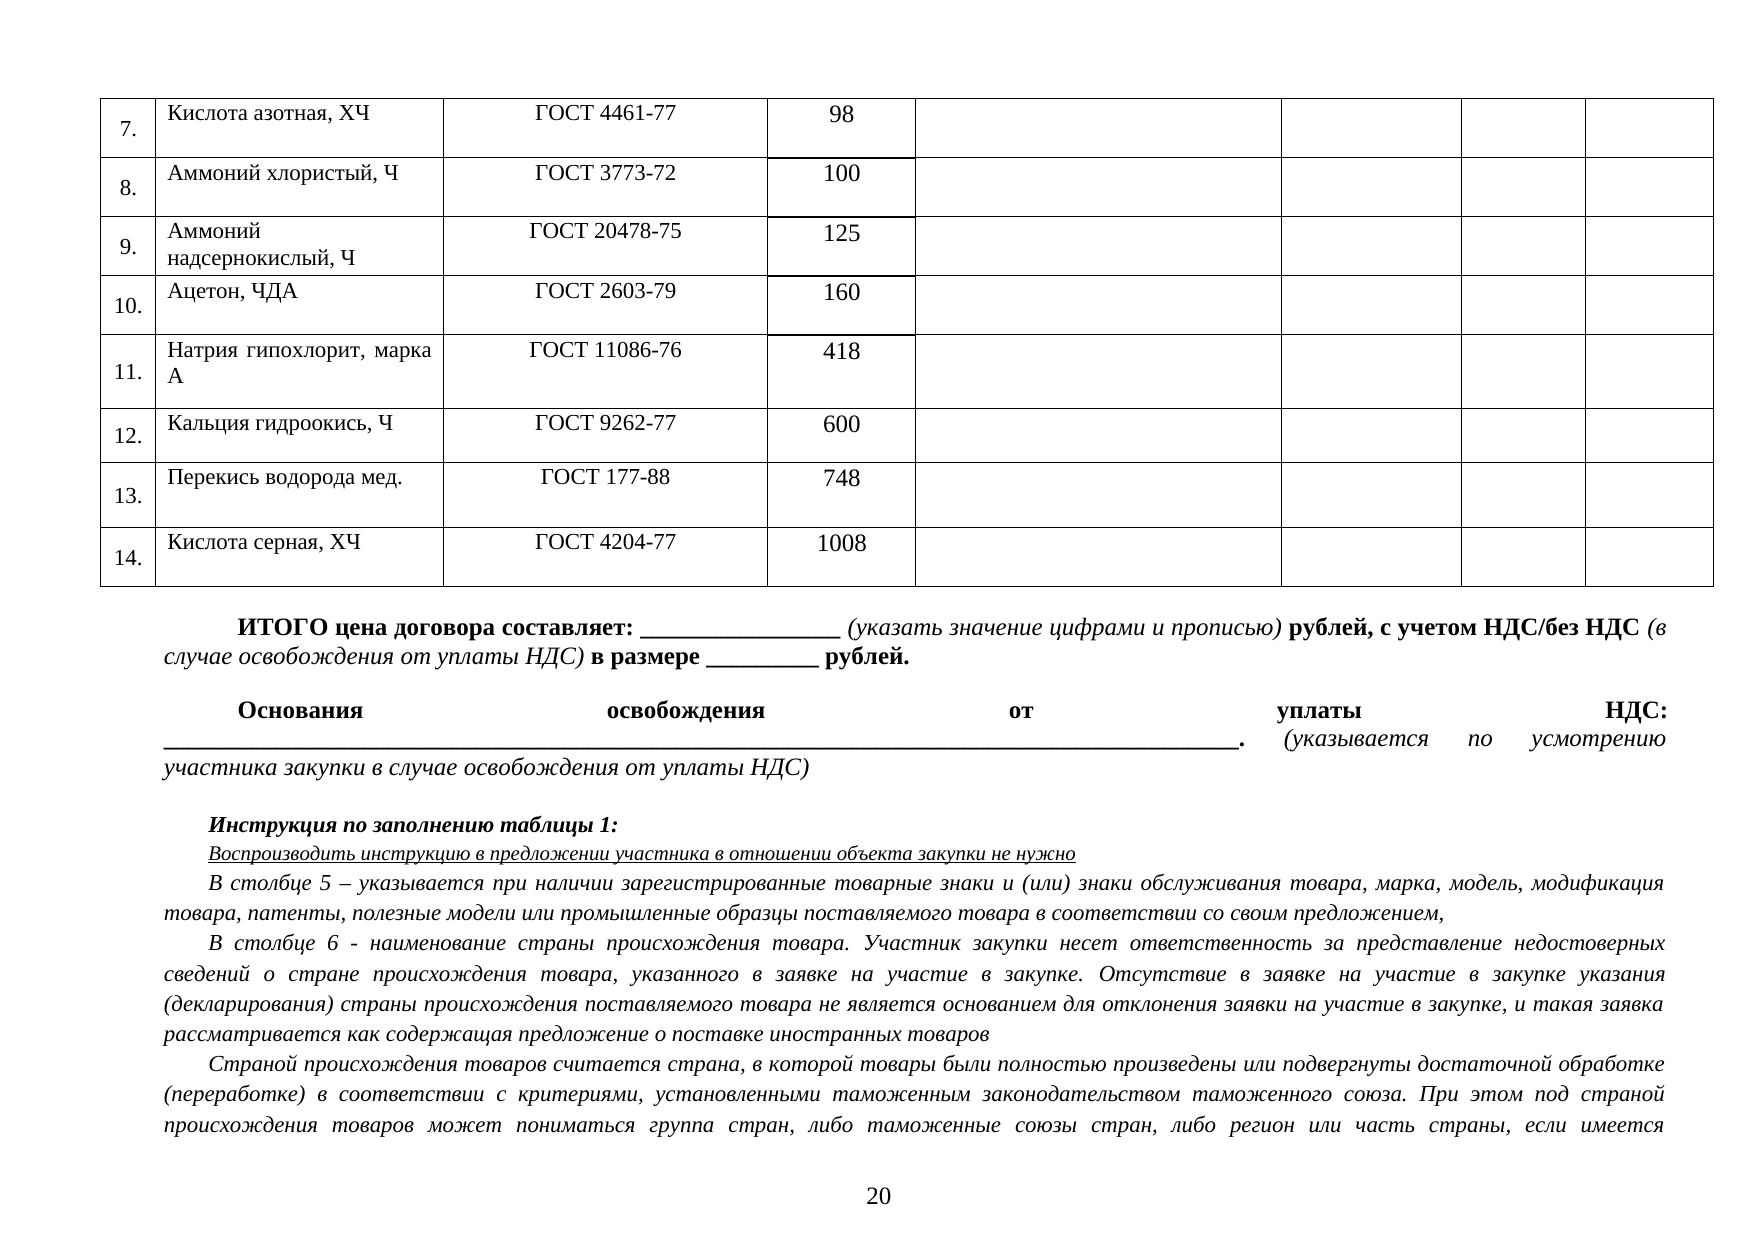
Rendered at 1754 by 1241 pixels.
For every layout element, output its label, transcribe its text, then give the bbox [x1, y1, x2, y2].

table_cell [1462, 217, 1585, 275]
table_cell Кислота серная, ХЧ [156, 528, 443, 586]
table_cell [1462, 276, 1585, 334]
table_cell 748 [768, 463, 915, 527]
table_cell 600 [768, 409, 915, 462]
table_cell ГОСТ 4461-77 [444, 99, 767, 157]
table_cell [1282, 409, 1461, 462]
table_cell [1282, 158, 1461, 216]
table_cell [1282, 276, 1461, 334]
table_cell 1008 [768, 528, 915, 586]
table_cell ГОСТ 3773-72 [444, 158, 767, 216]
table_cell ГОСТ 2603-79 [444, 276, 767, 334]
table_cell 98 [768, 99, 915, 157]
table_cell Кальция гидроокись, Ч [156, 409, 443, 462]
table_cell [1462, 335, 1585, 408]
table_cell [1586, 217, 1713, 275]
table_cell [1282, 528, 1461, 586]
table_cell ГОСТ 177-88 [444, 463, 767, 527]
table_cell [916, 463, 1281, 527]
table_cell [1282, 335, 1461, 408]
table_cell [1586, 99, 1713, 157]
table_cell [1586, 158, 1713, 216]
table_cell 14. [101, 528, 155, 586]
table_cell Перекись водорода мед. [156, 463, 443, 527]
text Основания освобождения от уплаты НДС: ______________________________________________________________________________________. (указывается по усмотрению участника закупки в случае освобождения от уплаты НДС) [164, 695, 1668, 781]
table_cell 100 [768, 159, 915, 216]
table_cell Натрия гипохлорит, марка А [156, 335, 443, 408]
table_cell [1282, 99, 1461, 157]
table_cell ГОСТ 4204-77 [444, 528, 767, 586]
table_cell [1586, 528, 1713, 586]
table_cell 8. [101, 158, 155, 216]
table_cell [1282, 463, 1461, 527]
table_cell 12. [101, 409, 155, 462]
table_cell [1462, 463, 1585, 527]
text ИТОГО цена договора составляет: ________________ (указать значение цифрами и прописью) рублей, с учетом НДС/без НДС (в случае освобождения от уплаты НДС) в размере _________ рублей. [164, 612, 1668, 670]
table_cell 125 [768, 218, 915, 275]
table_cell [916, 217, 1281, 275]
table_cell ГОСТ 11086-76 [444, 335, 767, 408]
table_cell [916, 276, 1281, 334]
table_cell 10. [101, 276, 155, 334]
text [164, 1050, 1668, 1137]
text В столбце 5 – указывается при наличии зарегистрированные товарные знаки и (или) знаки обслуживания товара, марка, модель, модификация товара, патенты, полезные модели или промышленные образцы поставляемого товара в соответствии со своим предложением, [164, 869, 1668, 926]
table_cell [1586, 409, 1713, 462]
table_cell [1462, 158, 1585, 216]
table_cell [1586, 276, 1713, 334]
table_cell [916, 158, 1281, 216]
table_cell ГОСТ 9262-77 [444, 409, 767, 462]
table_cell 13. [101, 463, 155, 527]
table_cell [1462, 528, 1585, 586]
text Инструкция по заполнению таблицы 1: [164, 811, 1668, 837]
text Воспроизводить инструкцию в предложении участника в отношении объекта закупки не нужно [164, 841, 1668, 865]
table_cell Аммоний надсернокислый, Ч [156, 217, 443, 275]
table_cell ГОСТ 20478-75 [444, 217, 767, 275]
table_cell [916, 99, 1281, 157]
table_cell [1282, 217, 1461, 275]
table_cell Аммоний хлористый, Ч [156, 158, 443, 216]
text В столбце 6 - наименование страны происхождения товара. Участник закупки несет ответственность за представление недостоверных сведений о стране происхождения товара, указанного в заявке на участие в закупке. Отсутствие в заявке на участие в закупке указания (декларирования) страны происхождения поставляемого товара не является основанием для отклонения заявки на участие в закупке, и такая заявка рассматривается как содержащая предложение о поставке иностранных товаров [164, 929, 1668, 1046]
table_cell [1462, 99, 1585, 157]
table_cell 7. [101, 99, 155, 157]
table_cell Кислота азотная, ХЧ [156, 99, 443, 157]
table_cell [916, 528, 1281, 586]
table_cell 9. [101, 217, 155, 275]
table_cell [1586, 463, 1713, 527]
table_cell 418 [768, 336, 915, 408]
table_cell 160 [768, 277, 915, 334]
table_cell 11. [101, 335, 155, 408]
table_cell Ацетон, ЧДА [156, 276, 443, 334]
table_cell [1462, 409, 1585, 462]
table_cell [916, 409, 1281, 462]
table_cell [916, 335, 1281, 408]
table_cell [1586, 335, 1713, 408]
